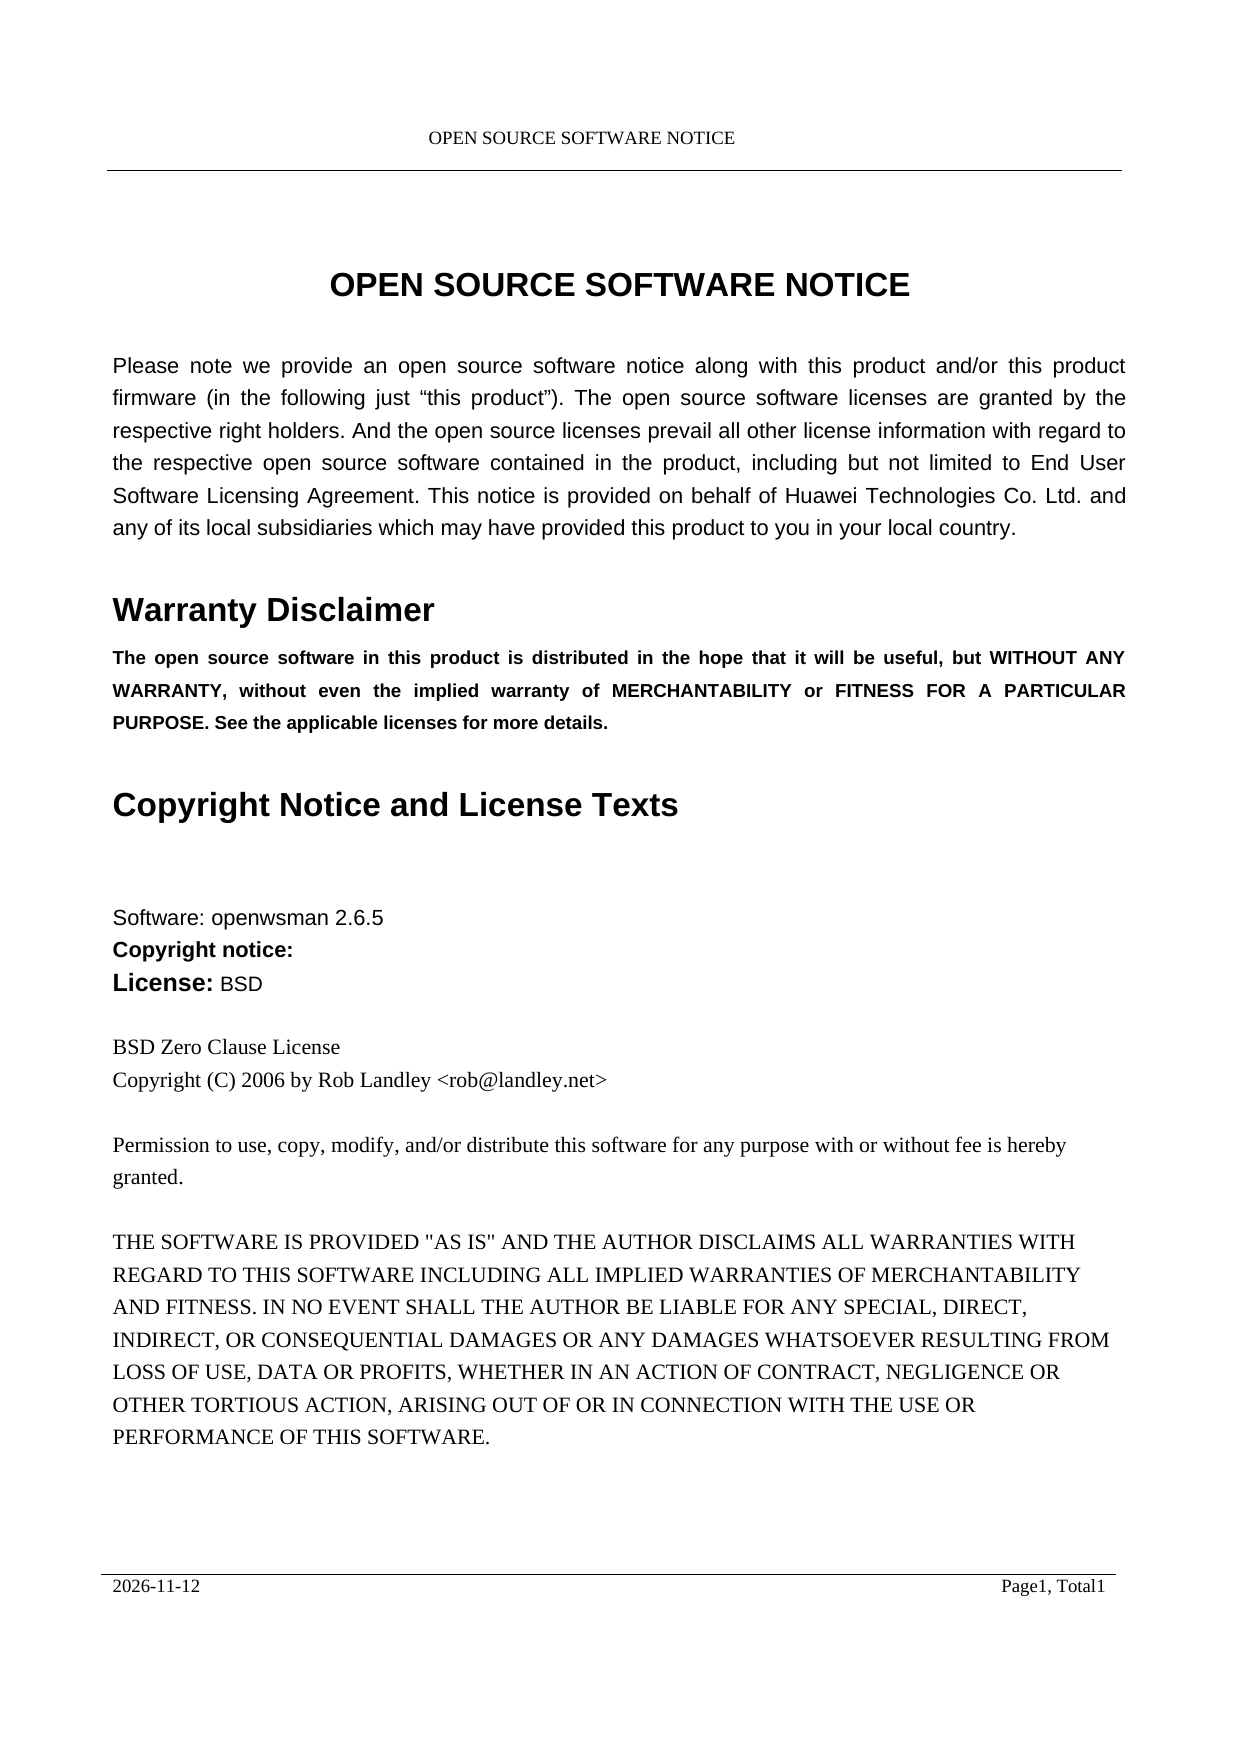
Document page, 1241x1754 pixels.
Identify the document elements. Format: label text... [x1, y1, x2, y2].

text Copyright notice: [112, 933, 1128, 966]
text Copyright Notice and License Texts [112, 771, 1128, 836]
text Please note we provide an open source software notice along with this product and/or this product firmware (in the following just “this product”). The open source software licenses are granted by the respective right holders. And the open source licenses prevail all other license information with regard to the respective open source software contained in the product, including but not limited to End User Software Licensing Agreement. This notice is provided on behalf of Huawei Technologies Co. Ltd. and any of its local subsidiaries which may have provided this product to you in your local country. [112, 349, 1128, 544]
text Software: openwsman 2.6.5 [112, 901, 1128, 933]
text The open source software in this product is distributed in the hope that it will be useful, but WITHOUT ANY WARRANTY, without even the implied warranty of MERCHANTABILITY or FITNESS FOR A PARTICULAR PURPOSE. See the applicable licenses for more details. [112, 641, 1128, 739]
text License: BSD BSD Zero Clause License Copyright (C) 2006 by Rob Landley <rob@landley.net> Permission to use, copy, modify, and/or distribute this software for any purpose with or without fee is hereby granted. THE SOFTWARE IS PROVIDED "AS IS" AND THE AUTHOR DISCLAIMS ALL WARRANTIES WITH REGARD TO THIS SOFTWARE INCLUDING ALL IMPLIED WARRANTIES OF MERCHANTABILITY AND FITNESS. IN NO EVENT SHALL THE AUTHOR BE LIABLE FOR ANY SPECIAL, DIRECT, INDIRECT, OR CONSEQUENTIAL DAMAGES OR ANY DAMAGES WHATSOEVER RESULTING FROM LOSS OF USE, DATA OR PROFITS, WHETHER IN AN ACTION OF CONTRACT, NEGLIGENCE OR OTHER TORTIOUS ACTION, ARISING OUT OF OR IN CONNECTION WITH THE USE OR PERFORMANCE OF THIS SOFTWARE. [112, 966, 1128, 1486]
text Warranty Disclaimer [112, 576, 1128, 641]
text OPEN SOURCE SOFTWARE NOTICE [112, 251, 1128, 316]
